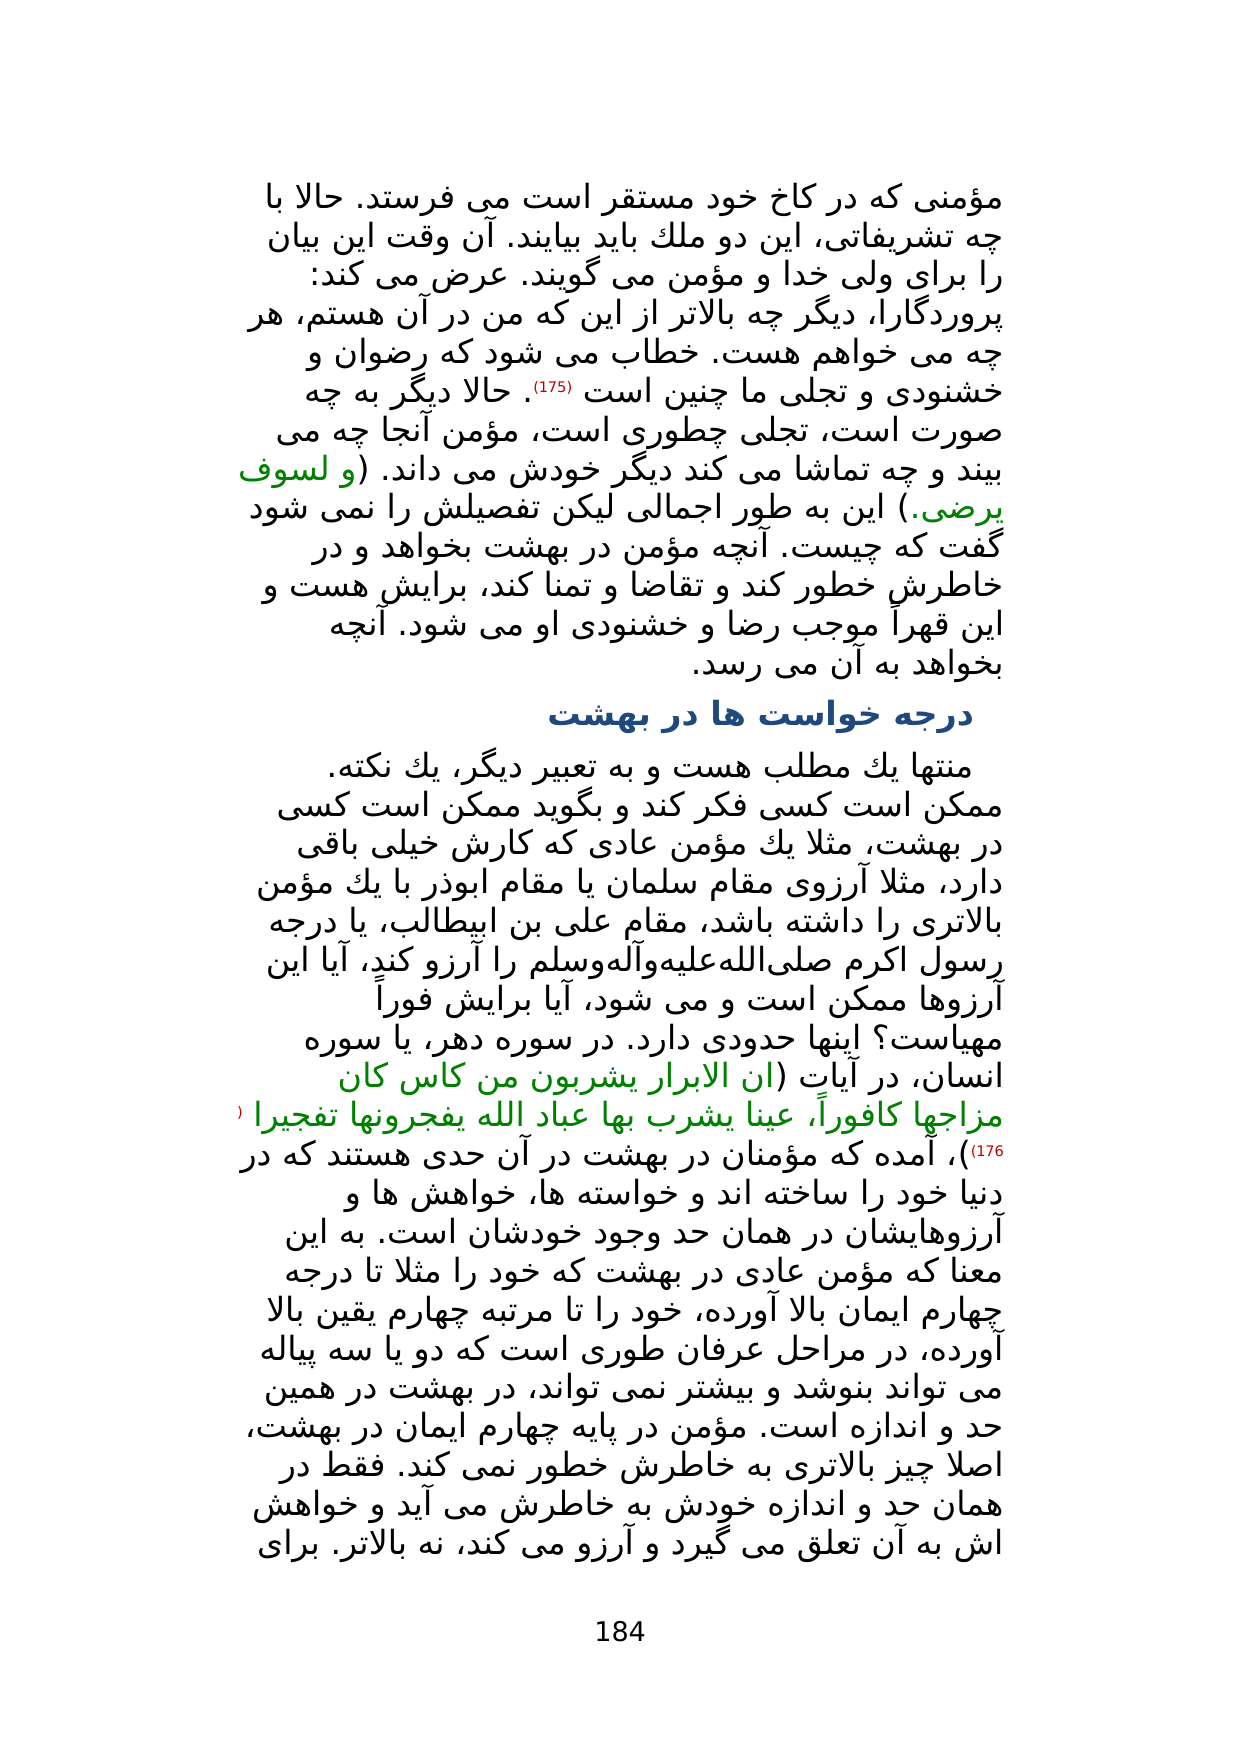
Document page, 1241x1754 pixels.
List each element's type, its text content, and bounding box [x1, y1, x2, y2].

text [236, 746, 1004, 1562]
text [236, 177, 1004, 682]
subtitle درجه خواست ها در بهشت [236, 695, 1004, 734]
